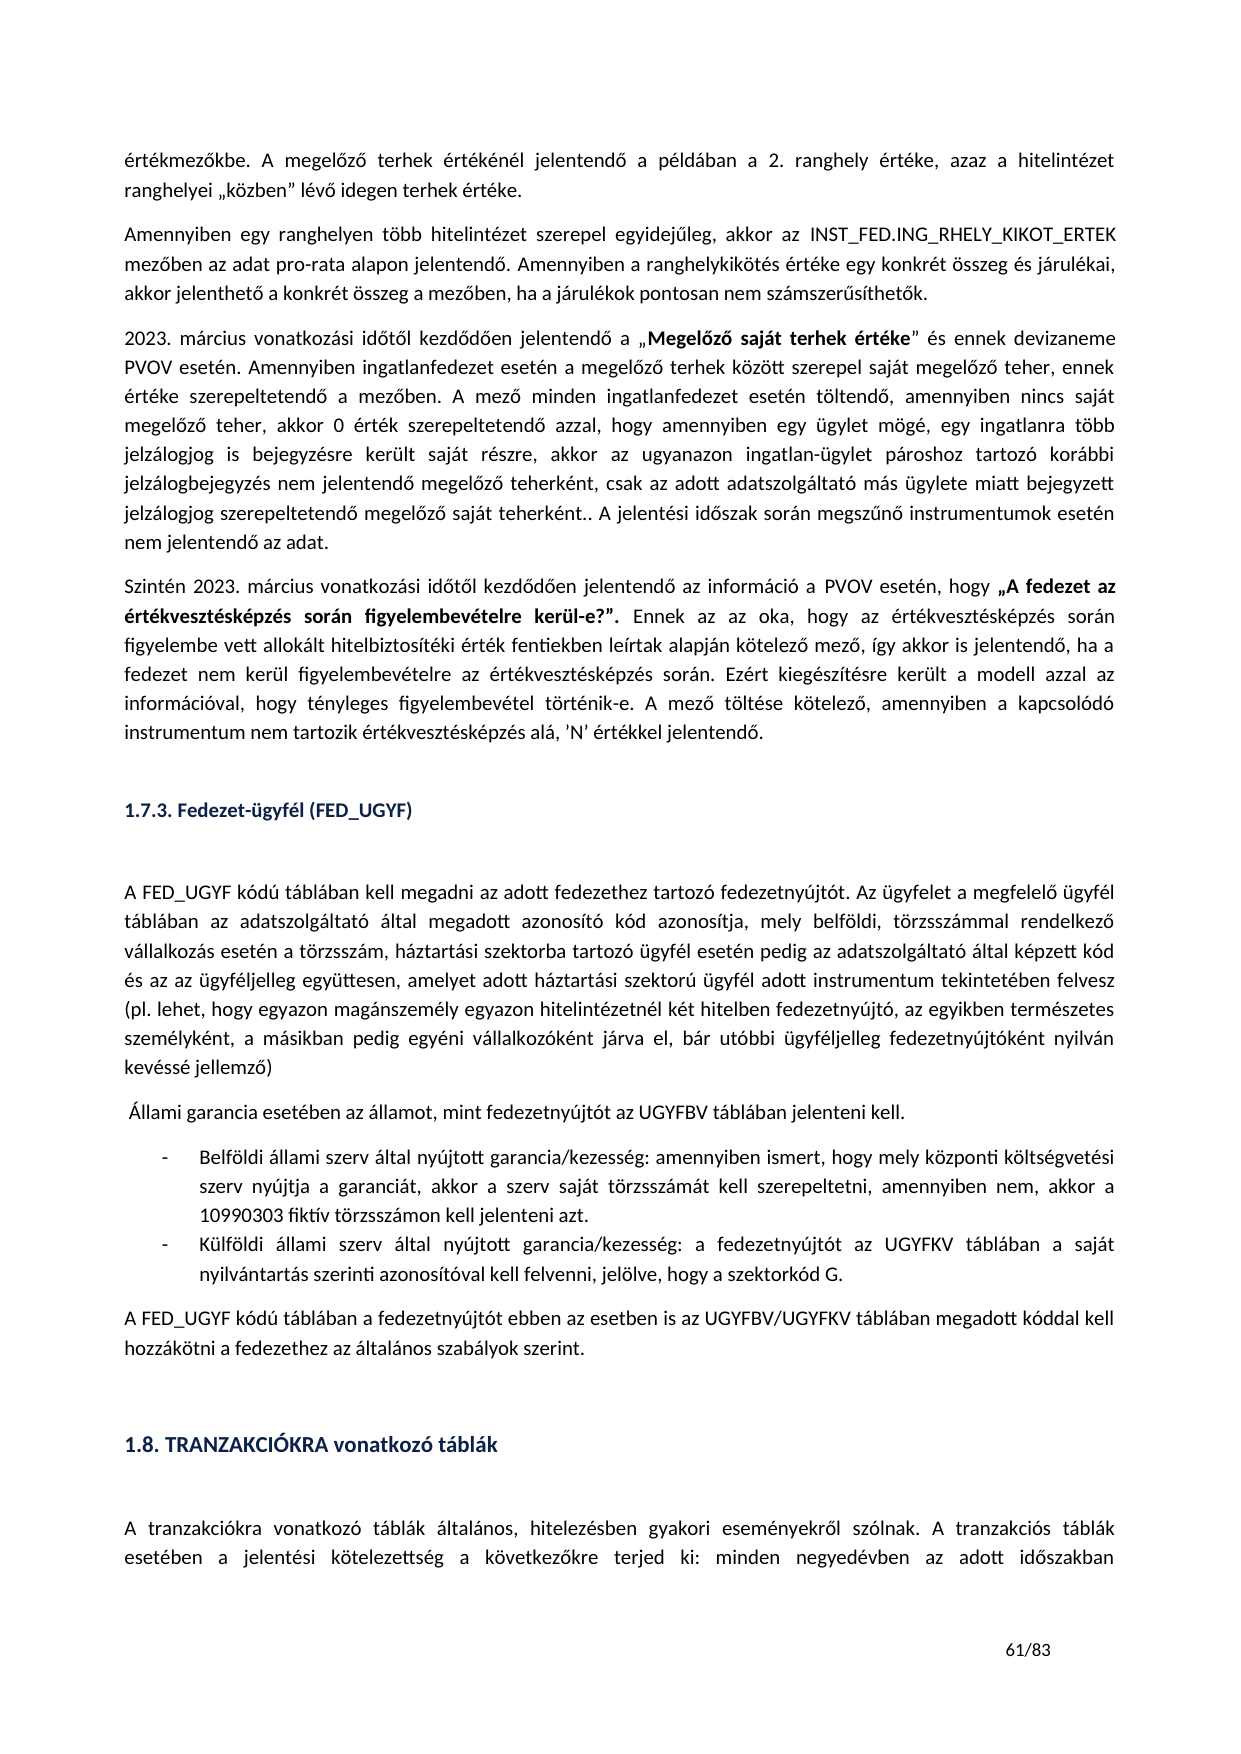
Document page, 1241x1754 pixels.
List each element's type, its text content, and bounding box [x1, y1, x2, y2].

list Külföldi állami szerv által nyújtott garancia/kezesség: a fedezetnyújtót az UGYFKV táblában a saját nyilvántartás szerinti azonosítóval kell felvenni, jelölve, hogy a szektorkód G. [162, 1232, 1116, 1286]
text Állami garancia esetében az államot, mint fedezetnyújtót az UGYFBV táblában jelenteni kell. [124, 1099, 1116, 1125]
text 2023. március vonatkozási időtől kezdődően jelentendő a „Megelőző saját terhek értéke” és ennek devizaneme PVOV esetén. Amennyiben ingatlanfedezet esetén a megelőző terhek között szerepel saját megelőző teher, ennek értéke szerepeltetendő a mezőben. A mező minden ingatlanfedezet esetén töltendő, amennyiben nincs saját megelőző teher, akkor 0 érték szerepeltetendő azzal, hogy amennyiben egy ügylet mögé, egy ingatlanra több jelzálogjog is bejegyzésre került saját részre, akkor az ugyanazon ingatlan-ügylet pároshoz tartozó korábbi jelzálogbejegyzés nem jelentendő megelőző teherként, csak az adott adatszolgáltató más ügylete miatt bejegyzett jelzálogjog szerepeltetendő megelőző saját teherként.. A jelentési időszak során megszűnő instrumentumok esetén nem jelentendő az adat. [124, 325, 1116, 554]
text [124, 1515, 1116, 1570]
text Szintén 2023. március vonatkozási időtől kezdődően jelentendő az információ a PVOV esetén, hogy „A fedezet az értékvesztésképzés során figyelembevételre kerül-e?”. Ennek az az oka, hogy az értékvesztésképzés során figyelembe vett allokált hitelbiztosítéki érték fentiekben leírtak alapján kötelező mező, így akkor is jelentendő, ha a fedezet nem kerül figyelembevételre az értékvesztésképzés során. Ezért kiegészítésre került a modell azzal az információval, hogy tényleges figyelembevétel történik-e. A mező töltése kötelező, amennyiben a kapcsolódó instrumentum nem tartozik értékvesztésképzés alá, ’N’ értékkel jelentendő. [124, 574, 1116, 745]
subtitle Fedezet-ügyfél (FED_UGYF) [124, 798, 1116, 823]
text A FED_UGYF kódú táblában a fedezetnyújtót ebben az esetben is az UGYFBV/UGYFKV táblában megadott kóddal kell hozzákötni a fedezethez az általános szabályok szerint. [124, 1306, 1116, 1360]
text Amennyiben egy ranghelyen több hitelintézet szerepel egyidejűleg, akkor az INST_FED.ING_RHELY_KIKOT_ERTEK mezőben az adat pro-rata alapon jelentendő. Amennyiben a ranghelykikötés értéke egy konkrét összeg és járulékai, akkor jelenthető a konkrét összeg a mezőben, ha a járulékok pontosan nem számszerűsíthetők. [124, 222, 1116, 305]
subtitle TRANZAKCIÓKRA vonatkozó táblák [124, 1431, 1116, 1458]
list Belföldi állami szerv által nyújtott garancia/kezesség: amennyiben ismert, hogy mely központi költségvetési szerv nyújtja a garanciát, akkor a szerv saját törzsszámát kell szerepeltetni, amennyiben nem, akkor a 10990303 fiktív törzsszámon kell jelenteni azt. [162, 1144, 1116, 1228]
text A FED_UGYF kódú táblában kell megadni az adott fedezethez tartozó fedezetnyújtót. Az ügyfelet a megfelelő ügyfél táblában az adatszolgáltató által megadott azonosító kód azonosítja, mely belföldi, törzsszámmal rendelkező vállalkozás esetén a törzsszám, háztartási szektorba tartozó ügyfél esetén pedig az adatszolgáltató által képzett kód és az az ügyféljelleg együttesen, amelyet adott háztartási szektorú ügyfél adott instrumentum tekintetében felvesz (pl. lehet, hogy egyazon magánszemély egyazon hitelintézetnél két hitelben fedezetnyújtó, az egyikben természetes személyként, a másikban pedig egyéni vállalkozóként járva el, bár utóbbi ügyféljelleg fedezetnyújtóként nyilván kevéssé jellemző) [124, 879, 1116, 1080]
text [124, 148, 1116, 202]
